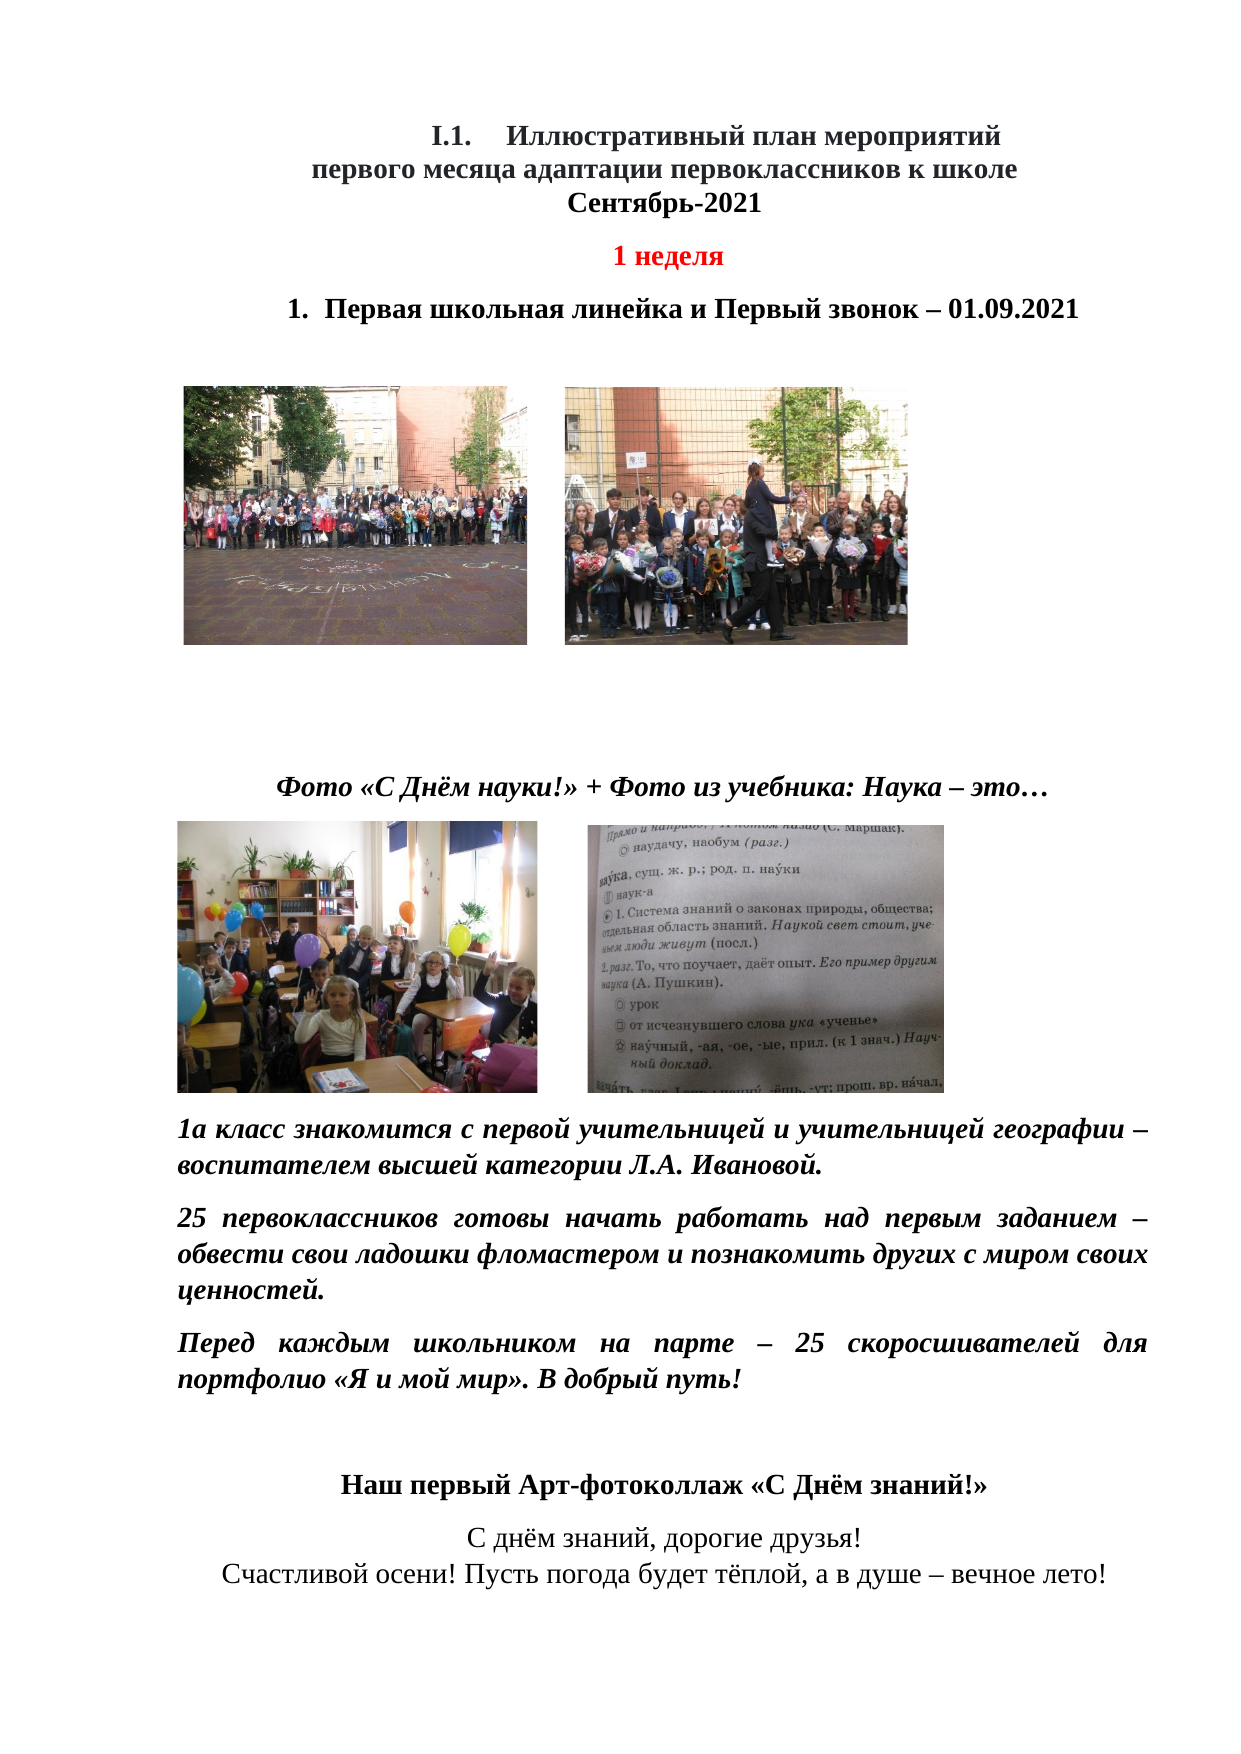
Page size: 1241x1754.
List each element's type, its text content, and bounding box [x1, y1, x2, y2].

picture [177, 821, 538, 1093]
text первого месяца адаптации первоклассников к школе [311, 152, 1152, 185]
list Первая школьная линейка и Первый звонок – 01.09.2021 [215, 291, 1152, 324]
text Сентябрь-2021 [177, 185, 1152, 219]
text Перед каждым школьником на парте – 25 скоросшивателей для портфолио «Я и мой мир». В добрый путь! [177, 1325, 1152, 1395]
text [177, 1520, 1152, 1589]
text 1а класс знакомится с первой учительницей и учительницей географии – воспитателем высшей категории Л.А. Ивановой. [177, 1111, 1152, 1181]
text Наш первый Арт-фотоколлаж «С Днём знаний!» [177, 1467, 1152, 1501]
list Иллюстративный план мероприятий [281, 118, 1152, 152]
text 25 первоклассников готовы начать работать над первым заданием – обвести свои ладошки фломастером и познакомить других с миром своих ценностей. [177, 1200, 1152, 1306]
text 1 неделя [177, 238, 1152, 272]
picture [587, 825, 944, 1093]
picture [183, 386, 528, 645]
text Фото «С Днём науки!» + Фото из учебника: Наука – это… [177, 769, 1152, 803]
picture [564, 387, 908, 645]
